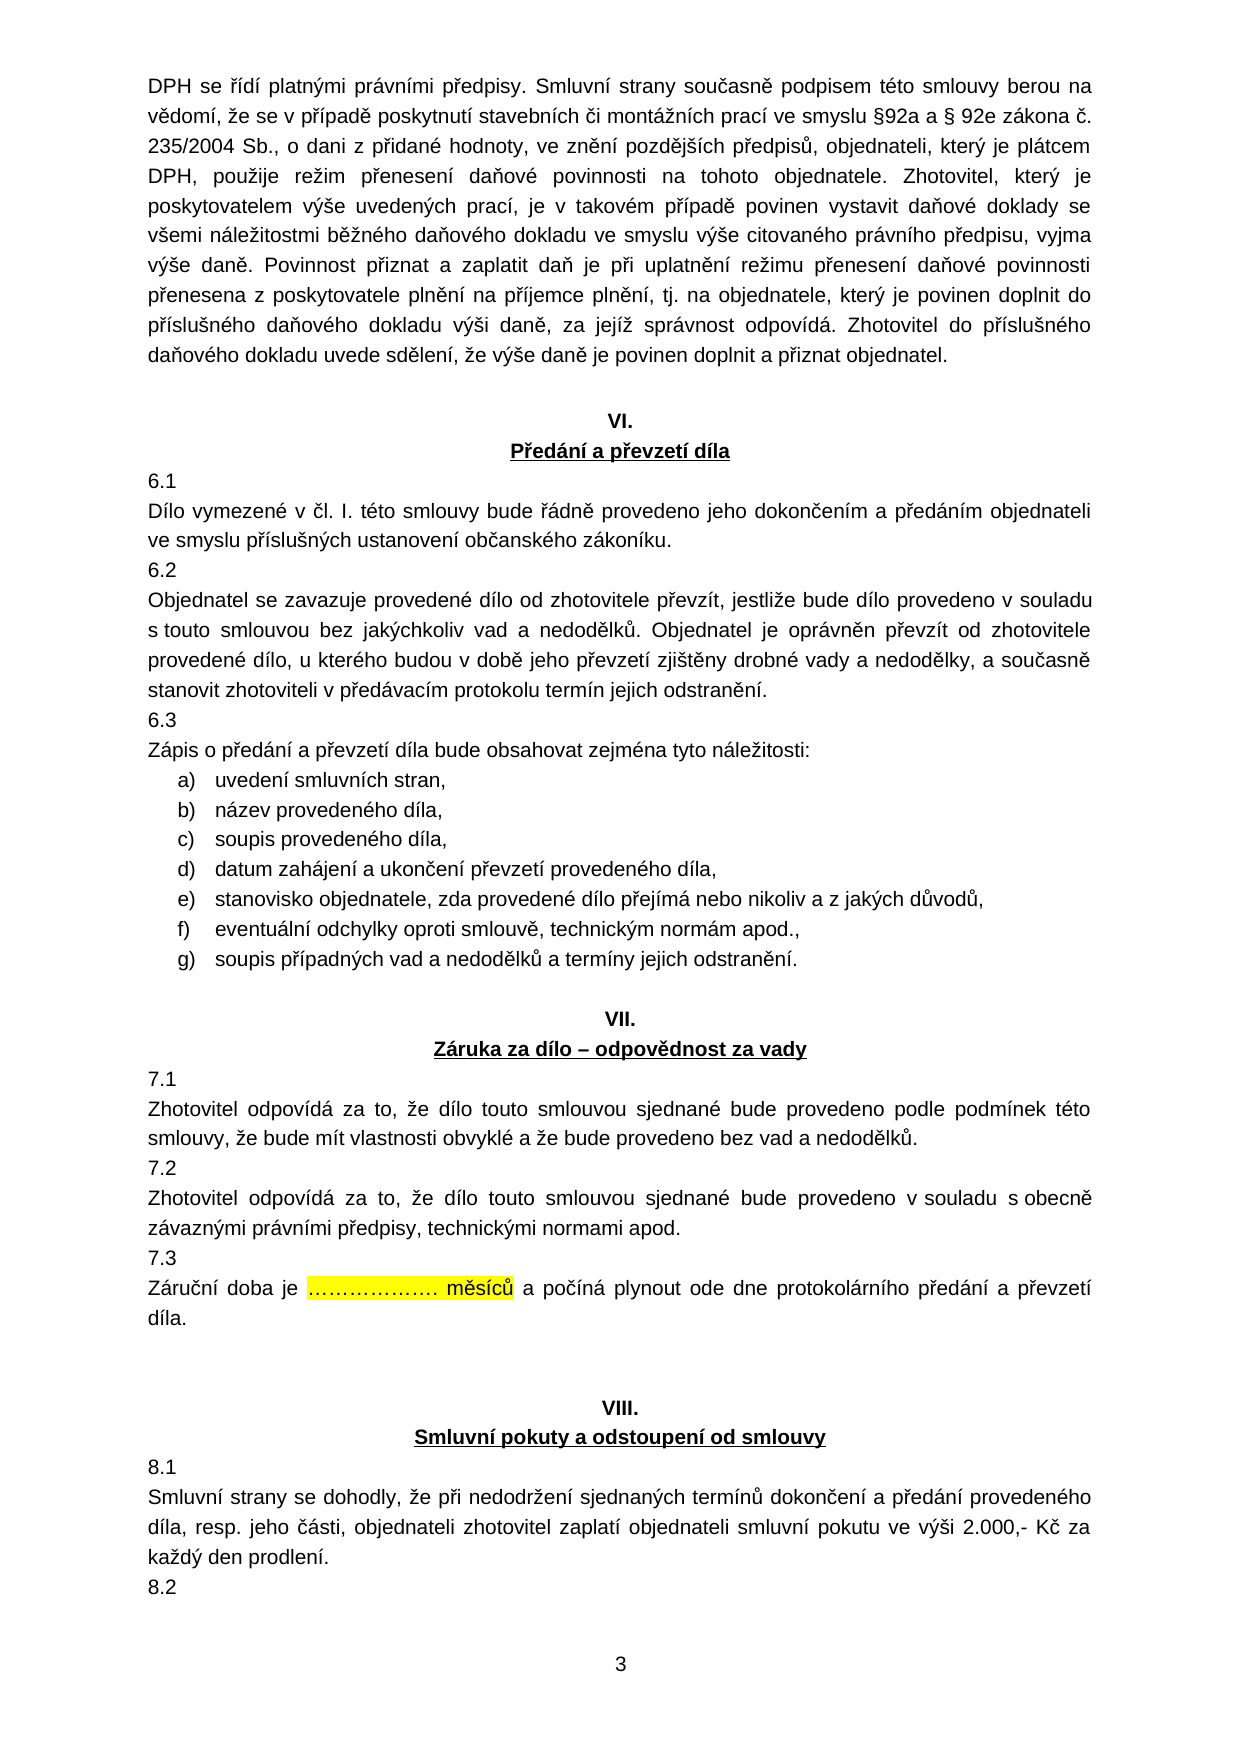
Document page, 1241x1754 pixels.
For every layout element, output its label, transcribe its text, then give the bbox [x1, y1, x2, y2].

list eventuální odchylky oproti smlouvě, technickým normám apod., [177, 917, 1092, 941]
text VII. [148, 1007, 1092, 1031]
list soupis případných vad a nedodělků a termíny jejich odstranění. [177, 947, 1092, 971]
text Záruční doba je ………………. měsíců a počíná plynout ode dne protokolárního předání a převzetí díla. [148, 1276, 1092, 1329]
text Zápis o předání a převzetí díla bude obsahovat zejména tyto náležitosti: [148, 738, 1092, 762]
text 6.2 [148, 558, 1092, 582]
list stanovisko objednatele, zda provedené dílo přejímá nebo nikoliv a z jakých důvodů, [177, 887, 1092, 911]
text 7.1 [148, 1066, 1092, 1090]
text VIII. [148, 1395, 1092, 1419]
text Smluvní strany se dohodly, že při nedodržení sjednaných termínů dokončení a předání provedeného díla, resp. jeho části, objednateli zhotovitel zaplatí objednateli smluvní pokutu ve výši 2.000,- Kč za každý den prodlení. [148, 1485, 1092, 1569]
text Záruka za dílo – odpovědnost za vady [148, 1037, 1092, 1061]
text Smluvní pokuty a odstoupení od smlouvy [148, 1425, 1092, 1449]
text Zhotovitel odpovídá za to, že dílo touto smlouvou sjednané bude provedeno v souladu s obecně závaznými právními předpisy, technickými normami apod. [148, 1186, 1092, 1240]
text 7.2 [148, 1156, 1092, 1180]
text VI. [148, 409, 1092, 433]
text Předání a převzetí díla [148, 439, 1092, 463]
list uvedení smluvních stran, [177, 767, 1092, 791]
text Zhotovitel odpovídá za to, že dílo touto smlouvou sjednané bude provedeno podle podmínek této smlouvy, že bude mít vlastnosti obvyklé a že bude provedeno bez vad a nedodělků. [148, 1096, 1092, 1150]
text Objednatel se zavazuje provedené dílo od zhotovitele převzít, jestliže bude dílo provedeno v souladu s touto smlouvou bez jakýchkoliv vad a nedodělků. Objednatel je oprávněn převzít od zhotovitele provedené dílo, u kterého budou v době jeho převzetí zjištěny drobné vady a nedodělky, a současně stanovit zhotoviteli v předávacím protokolu termín jejich odstranění. [148, 588, 1092, 702]
text 8.1 [148, 1455, 1092, 1479]
text 8.2 [148, 1575, 1092, 1599]
text Dílo vymezené v čl. I. této smlouvy bude řádně provedeno jeho dokončením a předáním objednateli ve smyslu příslušných ustanovení občanského zákoníku. [148, 498, 1092, 552]
list název provedeného díla, [177, 797, 1092, 821]
text 6.1 [148, 468, 1092, 492]
text 6.3 [148, 708, 1092, 732]
text 7.3 [148, 1246, 1092, 1270]
list soupis provedeného díla, [177, 827, 1092, 851]
list datum zahájení a ukončení převzetí provedeného díla, [177, 857, 1092, 881]
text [148, 74, 1092, 367]
